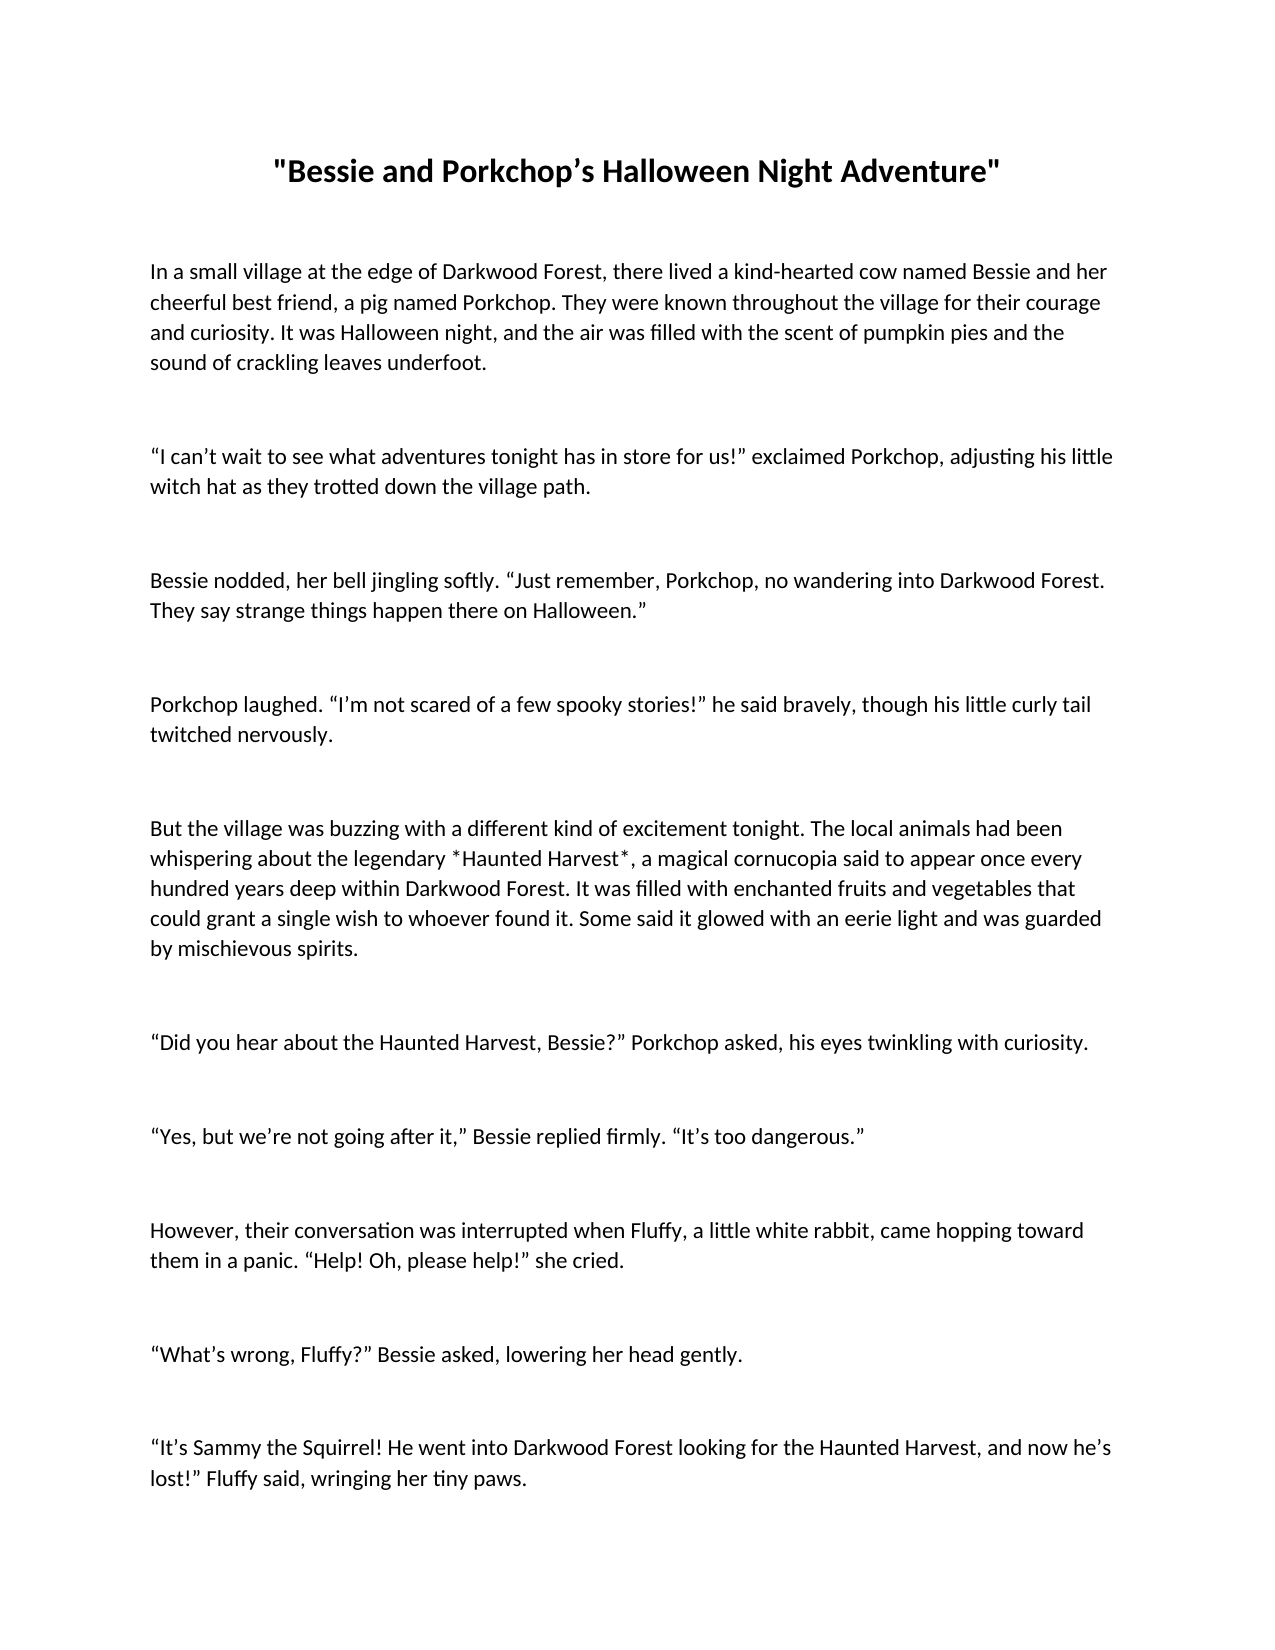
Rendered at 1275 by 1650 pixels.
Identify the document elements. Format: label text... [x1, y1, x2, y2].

text In a small village at the edge of Darkwood Forest, there lived a kind-hearted cow named Bessie and her cheerful best friend, a pig named Porkchop. They were known throughout the village for their courage and curiosity. It was Halloween night, and the air was filled with the scent of pumpkin pies and the sound of crackling leaves underfoot. [150, 257, 1125, 376]
text "Bessie and Porkchop’s Halloween Night Adventure" [150, 150, 1125, 191]
text However, their conversation was interrupted when Fluffy, a little white rabbit, came hopping toward them in a panic. “Help! Oh, please help!” she cried. [150, 1216, 1125, 1274]
text Bessie nodded, her bell jingling softly. “Just remember, Porkchop, no wandering into Darkwood Forest. They say strange things happen there on Halloween.” [150, 566, 1125, 624]
text “It’s Sammy the Squirrel! He went into Darkwood Forest looking for the Haunted Harvest, and now he’s lost!” Fluffy said, wringing her tiny paws. [150, 1433, 1125, 1492]
text “What’s wrong, Fluffy?” Bessie asked, lowering her head gently. [150, 1340, 1125, 1368]
text “Did you hear about the Haunted Harvest, Bessie?” Porkchop asked, his eyes twinkling with curiosity. [150, 1028, 1125, 1056]
text Porkchop laughed. “I’m not scared of a few spooky stories!” he said bravely, though his little curly tail twitched nervously. [150, 690, 1125, 748]
text But the village was buzzing with a different kind of excitement tonight. The local animals had been whispering about the legendary *Haunted Harvest*, a magical cornucopia said to appear once every hundred years deep within Darkwood Forest. It was filled with enchanted fruits and vegetables that could grant a single wish to whoever found it. Some said it glowed with an eerie light and was guarded by mischievous spirits. [150, 814, 1125, 963]
text “Yes, but we’re not going after it,” Bessie replied firmly. “It’s too dangerous.” [150, 1122, 1125, 1150]
text “I can’t wait to see what adventures tonight has in store for us!” exclaimed Porkchop, adjusting his little witch hat as they trotted down the village path. [150, 442, 1125, 500]
